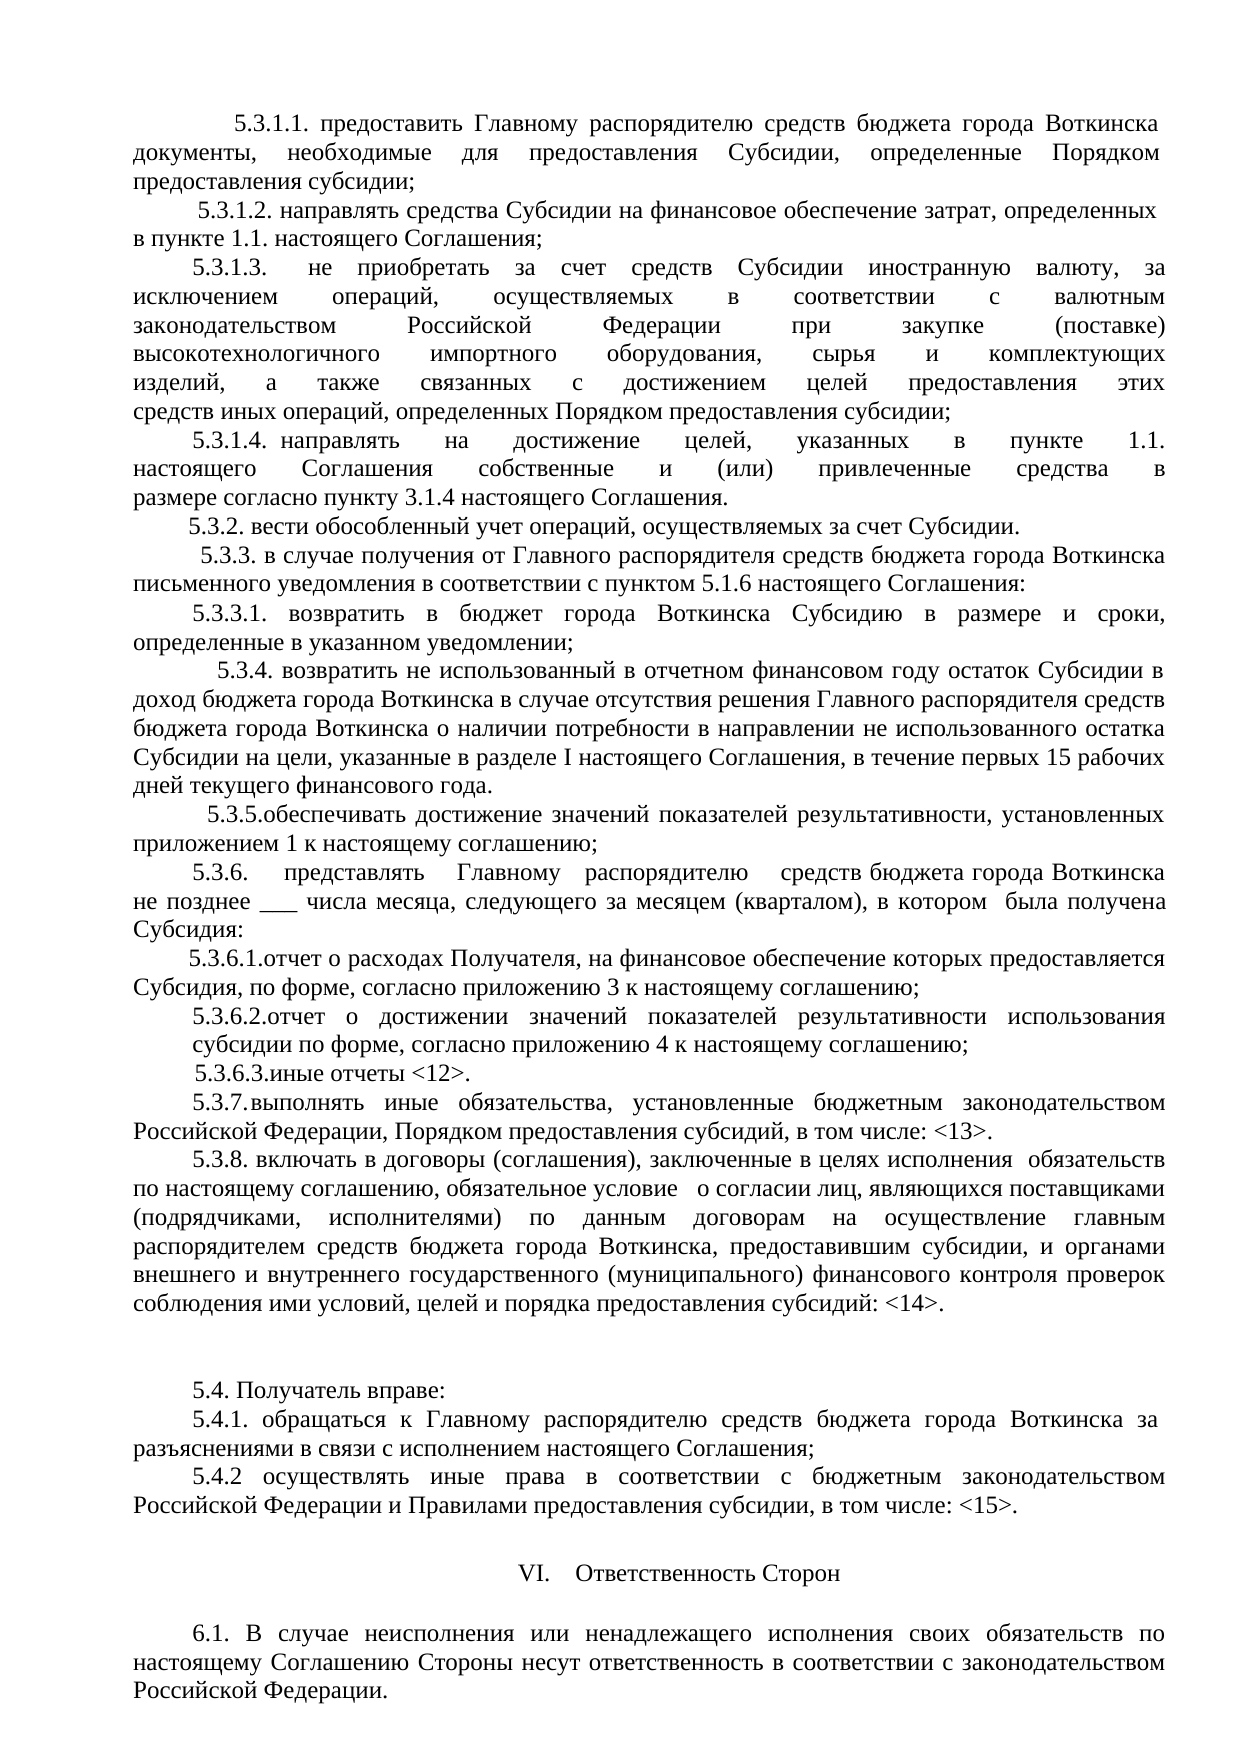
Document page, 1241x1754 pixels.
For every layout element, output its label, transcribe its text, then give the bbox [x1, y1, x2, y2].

text 5.4. Получатель вправе: [133, 1375, 1166, 1404]
text VI. Ответственность Сторон [133, 1558, 1166, 1586]
text 5.3.6.3.иные отчеты <12>. [133, 1058, 1166, 1087]
text 5.4.1. обращаться к Главному распорядителю средств бюджета города Воткинска за разъяснениями в связи с исполнением настоящего Соглашения; [133, 1404, 1159, 1461]
text 5.3.1.4. направлять на достижение целей, указанных в пункте 1.1. настоящего Соглашения собственные и (или) привлеченные средства в размере согласно пункту 3.1.4 настоящего Соглашения. [133, 425, 1166, 511]
text 5.3.1.1. предоставить Главному распорядителю средств бюджета города Воткинска документы, необходимые для предоставления Субсидии, определенные Порядком предоставления субсидии; [133, 108, 1161, 195]
text 5.3.6.1.отчет о расходах Получателя, на финансовое обеспечение которых предоставляется Субсидия, по форме, согласно приложению 3 к настоящему соглашению; [133, 943, 1166, 1001]
text 5.3.8. включать в договоры (соглашения), заключенные в целях исполнения обязательств по настоящему соглашению, обязательное условие о согласии лиц, являющихся поставщиками (подрядчиками, исполнителями) по данным договорам на осуществление главным распорядителем средств бюджета города Воткинска, предоставившим субсидии, и органами внешнего и внутреннего государственного (муниципального) финансового контроля проверок соблюдения ими условий, целей и порядка предоставления субсидий: <14>. [133, 1144, 1166, 1317]
text 5.3.2. вести обособленный учет операций, осуществляемых за счет Субсидии. [188, 511, 1166, 540]
text 5.3.1.2. направлять средства Субсидии на финансовое обеспечение затрат, определенных в пункте 1.1. настоящего Соглашения; [133, 195, 1159, 252]
text 5.3.3. в случае получения от Главного распорядителя средств бюджета города Воткинска письменного уведомления в соответствии с пунктом 5.1.6 настоящего Соглашения: [133, 540, 1166, 597]
text 5.3.5.обеспечивать достижение значений показателей результативности, установленных приложением 1 к настоящему соглашению; [133, 799, 1166, 857]
text 5.3.4. возвратить не использованный в отчетном финансовом году остаток Субсидии в доход бюджета города Воткинска в случае отсутствия решения Главного распорядителя средств бюджета города Воткинска о наличии потребности в направлении не использованного остатка Субсидии на цели, указанные в разделе I настоящего Соглашения, в течение первых 15 рабочих дней текущего финансового года. [133, 655, 1166, 799]
text 5.3.6.2.отчет о достижении значений показателей результативности использования субсидии по форме, согласно приложению 4 к настоящему соглашению; [192, 1001, 1166, 1058]
text 5.3.1.3. не приобретать за счет средств Субсидии иностранную валюту, за исключением операций, осуществляемых в соответствии с валютным законодательством Российской Федерации при закупке (поставке) высокотехнологичного импортного оборудования, сырья и комплектующих изделий, а также связанных с достижением целей предоставления этих средств иных операций, определенных Порядком предоставления субсидии; [133, 252, 1166, 425]
text 5.3.6. представлять Главному распорядителю средств бюджета города Воткинска не позднее ___ числа месяца, следующего за месяцем (кварталом), в котором была получена Субсидия: [133, 857, 1166, 943]
text 5.3.3.1. возвратить в бюджет города Воткинска Субсидию в размере и сроки, определенные в указанном уведомлении; [133, 598, 1166, 655]
text 5.4.2 осуществлять иные права в соответствии с бюджетным законодательством Российской Федерации и Правилами предоставления субсидии, в том числе: <15>. [133, 1461, 1166, 1519]
text 5.3.7. выполнять иные обязательства, установленные бюджетным законодательством Российской Федерации, Порядком предоставления субсидий, в том числе: <13>. [133, 1087, 1166, 1144]
text 6.1. В случае неисполнения или ненадлежащего исполнения своих обязательств по настоящему Соглашению Стороны несут ответственность в соответствии с законодательством Российской Федерации. [133, 1618, 1166, 1704]
